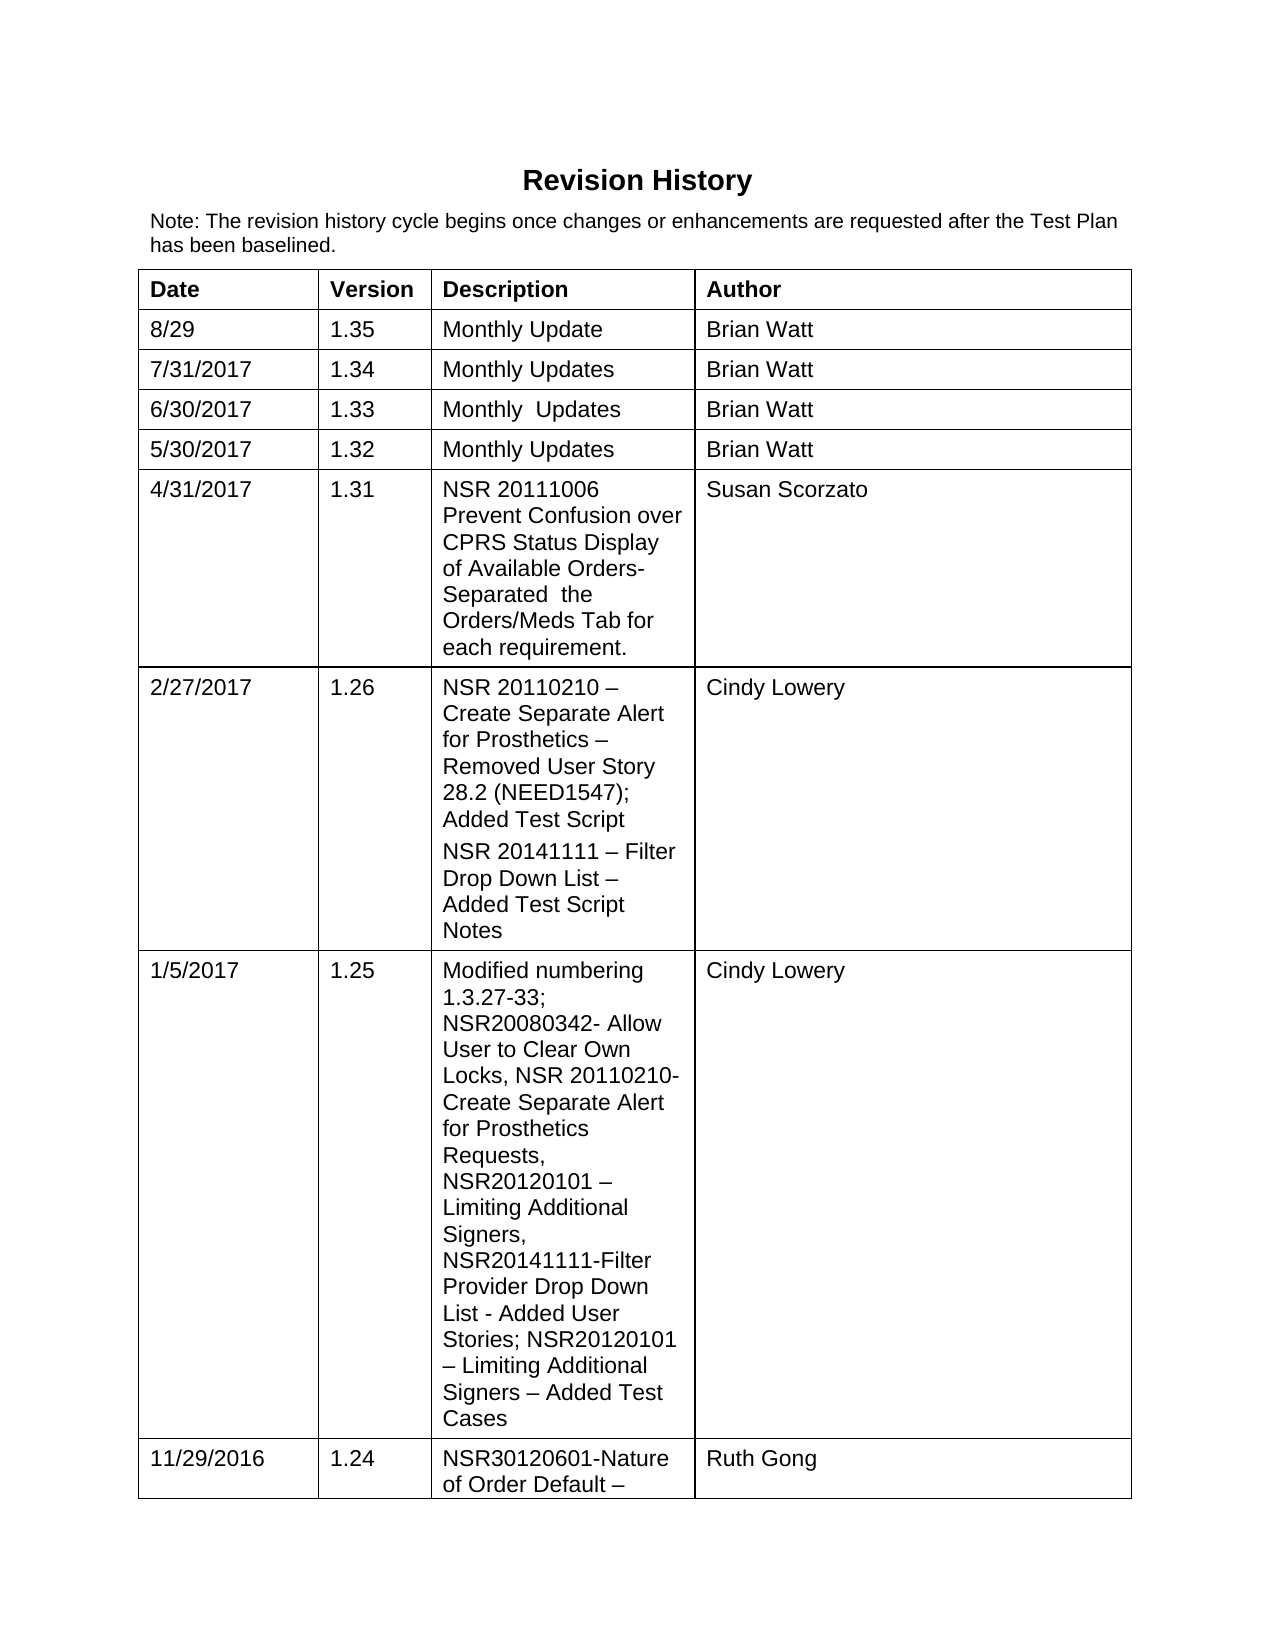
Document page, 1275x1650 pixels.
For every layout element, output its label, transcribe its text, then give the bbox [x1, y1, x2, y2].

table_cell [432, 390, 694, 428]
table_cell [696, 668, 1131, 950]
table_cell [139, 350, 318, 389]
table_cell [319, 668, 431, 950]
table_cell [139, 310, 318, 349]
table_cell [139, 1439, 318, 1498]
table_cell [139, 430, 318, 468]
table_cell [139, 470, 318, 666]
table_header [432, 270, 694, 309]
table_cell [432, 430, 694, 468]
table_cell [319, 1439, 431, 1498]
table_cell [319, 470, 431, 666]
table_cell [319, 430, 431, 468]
text Note: The revision history cycle begins once changes or enhancements are requested after the Test Plan has been baselined. [150, 208, 1125, 256]
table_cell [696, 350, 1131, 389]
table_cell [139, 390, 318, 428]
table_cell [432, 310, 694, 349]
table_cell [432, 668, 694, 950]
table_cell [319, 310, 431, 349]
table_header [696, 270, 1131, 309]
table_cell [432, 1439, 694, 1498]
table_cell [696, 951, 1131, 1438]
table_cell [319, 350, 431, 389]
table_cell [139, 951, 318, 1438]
title Revision History [150, 162, 1125, 196]
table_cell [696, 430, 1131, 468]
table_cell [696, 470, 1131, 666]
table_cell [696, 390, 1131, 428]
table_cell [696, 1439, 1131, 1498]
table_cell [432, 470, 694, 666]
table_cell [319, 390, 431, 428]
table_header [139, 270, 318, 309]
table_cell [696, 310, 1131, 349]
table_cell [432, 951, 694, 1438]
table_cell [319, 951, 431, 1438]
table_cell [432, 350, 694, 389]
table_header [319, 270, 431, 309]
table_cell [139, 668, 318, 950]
